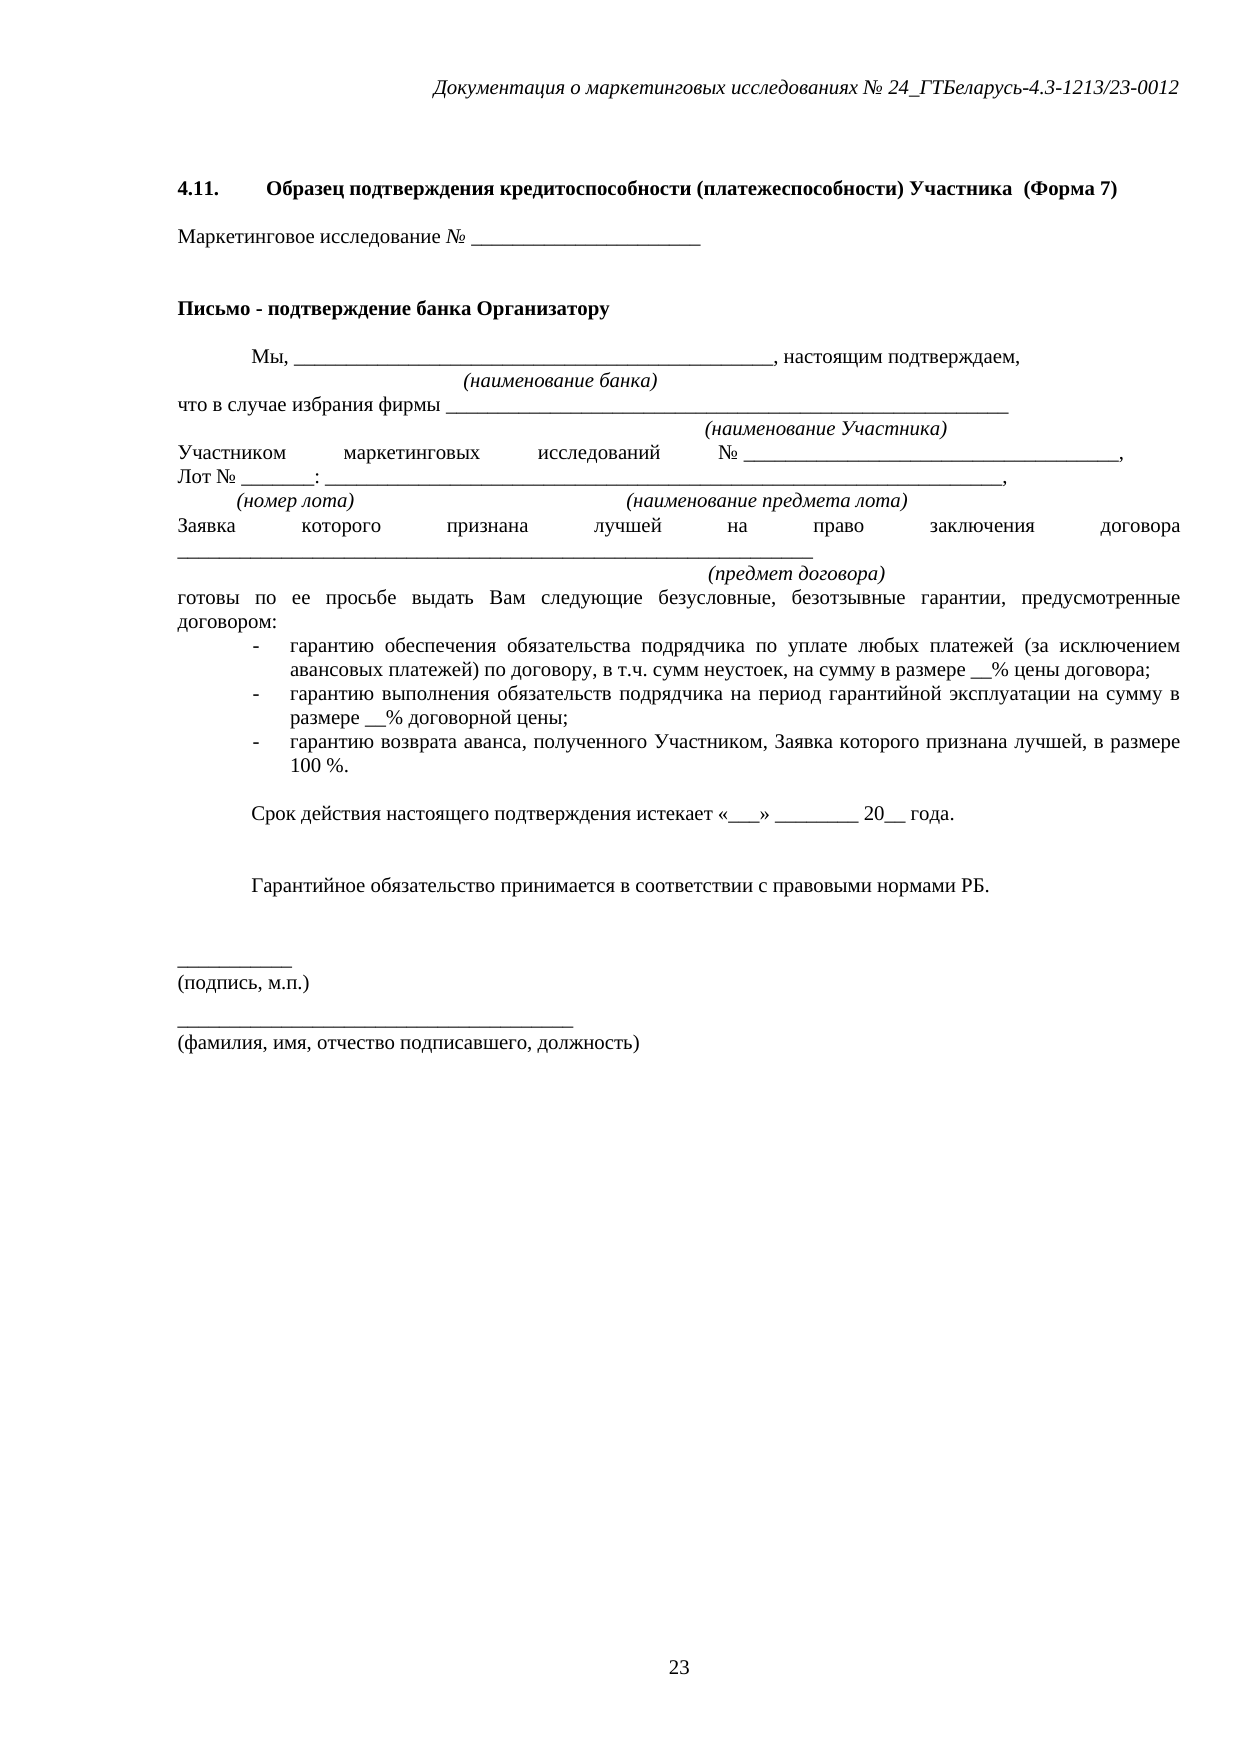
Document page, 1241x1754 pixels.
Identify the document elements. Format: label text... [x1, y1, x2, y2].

text Заявка которого признана лучшей на право заключения договора _____________________________________________________________ [177, 512, 1181, 561]
text ______________________________________ [177, 1006, 1181, 1030]
text (номер лота) (наименование предмета лота) [177, 488, 1181, 512]
text (наименование банка) [177, 368, 1181, 392]
text Гарантийное обязательство принимается в соответствии с правовыми нормами РБ. [177, 873, 1181, 897]
text (наименование Участника) [177, 416, 1181, 440]
list гарантию выполнения обязательств подрядчика на период гарантийной эксплуатации на сумму в размере __% договорной цены; [252, 681, 1181, 729]
list Образец подтверждения кредитоспособности (платежеспособности) Участника (Форма 7) [177, 176, 1181, 200]
text ___________ [177, 946, 1181, 970]
list гарантию возврата аванса, полученного Участником, Заявка которого признана лучшей, в размере 100 %. [252, 729, 1181, 777]
text (предмет договора) [177, 561, 1181, 585]
text Письмо - подтверждение банка Организатору [177, 296, 1181, 320]
text (фамилия, имя, отчество подписавшего, должность) [177, 1030, 1181, 1054]
text готовы по ее просьбе выдать Вам следующие безусловные, безотзывные гарантии, предусмотренные договором: [177, 585, 1181, 633]
text что в случае избрания фирмы ______________________________________________________ [177, 392, 1181, 416]
text Маркетинговое исследование № ______________________ [177, 224, 1181, 248]
text Участником маркетинговых исследований № ____________________________________, Лот № _______: _________________________________________________________________, [177, 440, 1181, 488]
text Срок действия настоящего подтверждения истекает «___» ________ 20__ года. [177, 801, 1181, 825]
text (подпись, м.п.) [177, 970, 1181, 994]
list гарантию обеспечения обязательства подрядчика по уплате любых платежей (за исключением авансовых платежей) по договору, в т.ч. сумм неустоек, на сумму в размере __% цены договора; [252, 633, 1181, 681]
text Мы, ______________________________________________, настоящим подтверждаем, [177, 344, 1181, 368]
